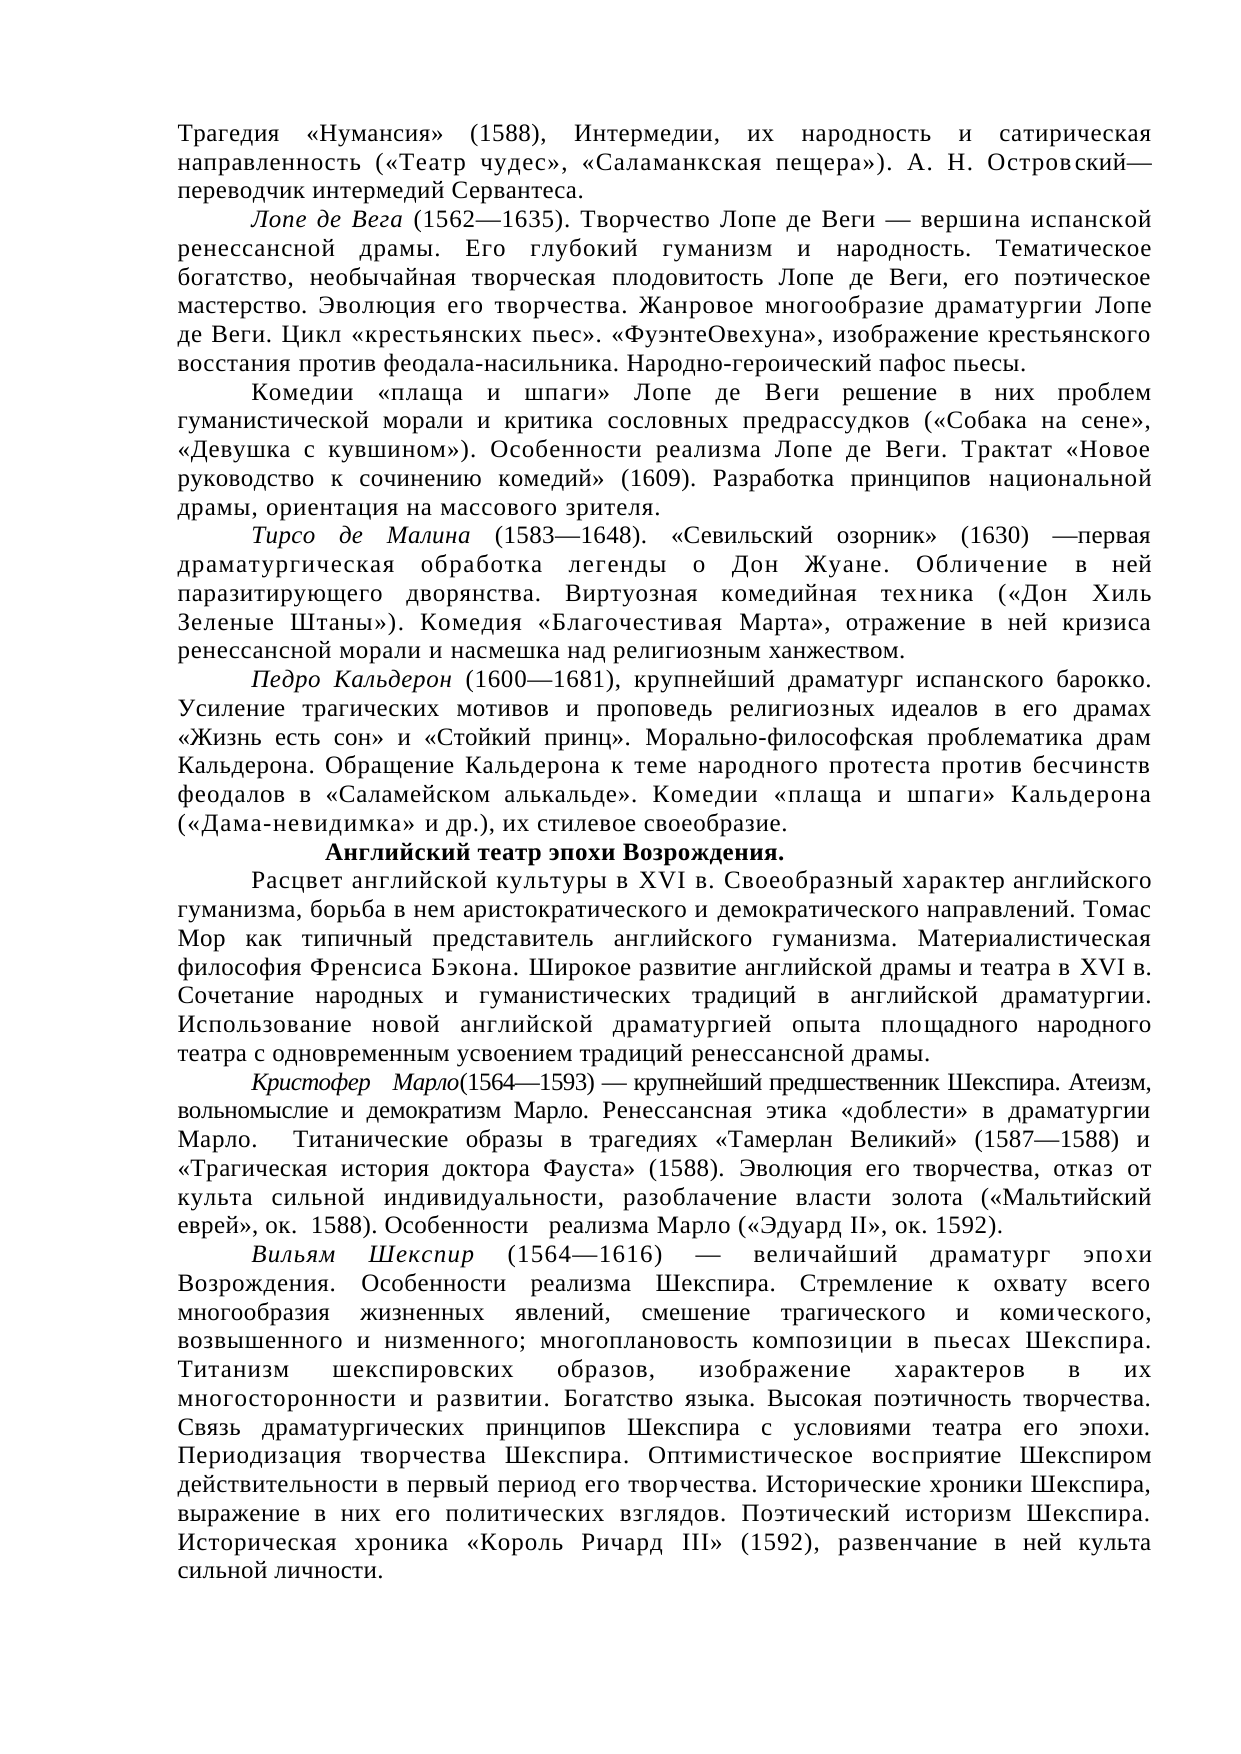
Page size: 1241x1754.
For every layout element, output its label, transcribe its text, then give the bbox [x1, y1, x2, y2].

text Комедии «плаща и шпаги» Лопе де Веги решение в них проблем гуманистической морали и критика сословных предрассудков («Собака на сене», «Девушка с кувшином»). Особенности реализма Лопе де Веги. Трактат «Новое руководство к сочинению комедий» (1609). Разработка принципов национальной драмы, ориентация на массового зрителя. [177, 377, 1152, 521]
text Тирсо де Малина (1583—1648). «Севильский озорник» (1630) —первая драматургическая обработка легенды о Дон Жуане. Обличение в ней паразитирующего дворянства. Виртуозная комедийная техника («Дон Хиль Зеленые Штаны»). Комедия «Благочестивая Марта», отражение в ней кризиса ренессансной морали и насмешка над религиозным ханжеством. [177, 521, 1152, 664]
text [177, 118, 1152, 204]
text Английский театр эпохи Возрождения. [177, 837, 1152, 866]
text Лопе де Вега (1562—1635). Творчество Лопе де Веги — вершина испанской ренессансной драмы. Его глубокий гуманизм и народность. Тематическое богатство, необычайная творческая плодовитость Лопе де Веги, его поэтическое мастерство. Эволюция его творчества. Жанровое многообразие драматургии Лопе де Веги. Цикл «крестьянских пьес». «ФуэнтеОвехуна», изображение крестьянского восстания против феодала-насильника. Народно-героический пафос пьесы. [177, 204, 1152, 377]
text Вильям Шекспир (1564—1616) — величайший драматург эпохи Возрождения. Особенности реализма Шекспира. Стремление к охвату всего многообразия жизненных явлений, смешение трагического и комического, возвышенного и низменного; многоплановость композиции в пьесах Шекспира. Титанизм шекспировских образов, изображение характеров в их многосторонности и развитии. Богатство языка. Высокая поэтичность творчества. Связь драматургических принципов Шекспира с условиями театра его эпохи. Периодизация творчества Шекспира. Оптимистическое восприятие Шекспиром действительности в первый период его творчества. Исторические хроники Шекспира, выражение в них его политических взглядов. Поэтический историзм Шекспира. Историческая хроника «Король Ричард III» (1592), развенчание в ней культа сильной личности. [177, 1239, 1152, 1584]
text Педро Кальдерон (1600—1681), крупнейший драматург испанского барокко. Усиление трагических мотивов и проповедь религиозных идеалов в его драмах «Жизнь есть сон» и «Стойкий принц». Морально-философская проблематика драм Кальдерона. Обращение Кальдерона к теме народного протеста против бесчинств феодалов в «Саламейском алькальде». Комедии «плаща и шпаги» Кальдерона («Дама-невидимка» и др.), их стилевое своеобразие. [177, 664, 1152, 837]
text Расцвет английской культуры в XVI в. Своеобразный характер английского гуманизма, борьба в нем аристократического и демократического направлений. Томас Мор как типичный представитель английского гуманизма. Материалистическая философия Френсиса Бэкона. Широкое развитие английской драмы и театра в XVI в. Сочетание народных и гуманистических традиций в английской драматургии. Использование новой английской драматургией опыта площадного народного театра с одновременным усвоением традиций ренессансной драмы. [177, 866, 1152, 1067]
text Кристофер Марло(1564—1593) — крупнейший предшественник Шекспира. Атеизм, вольномыслие и демократизм Марло. Ренессансная этика «доблести» в драматургии Марло. Титанические образы в трагедиях «Тамерлан Великий» (1587—1588) и «Трагическая история доктора Фауста» (1588). Эволюция его творчества, отказ от культа сильной индивидуальности, разоблачение власти золота («Мальтийский еврей», ок. 1588). Особенности реализма Марло («Эдуард II», ок. 1592). [177, 1067, 1152, 1239]
